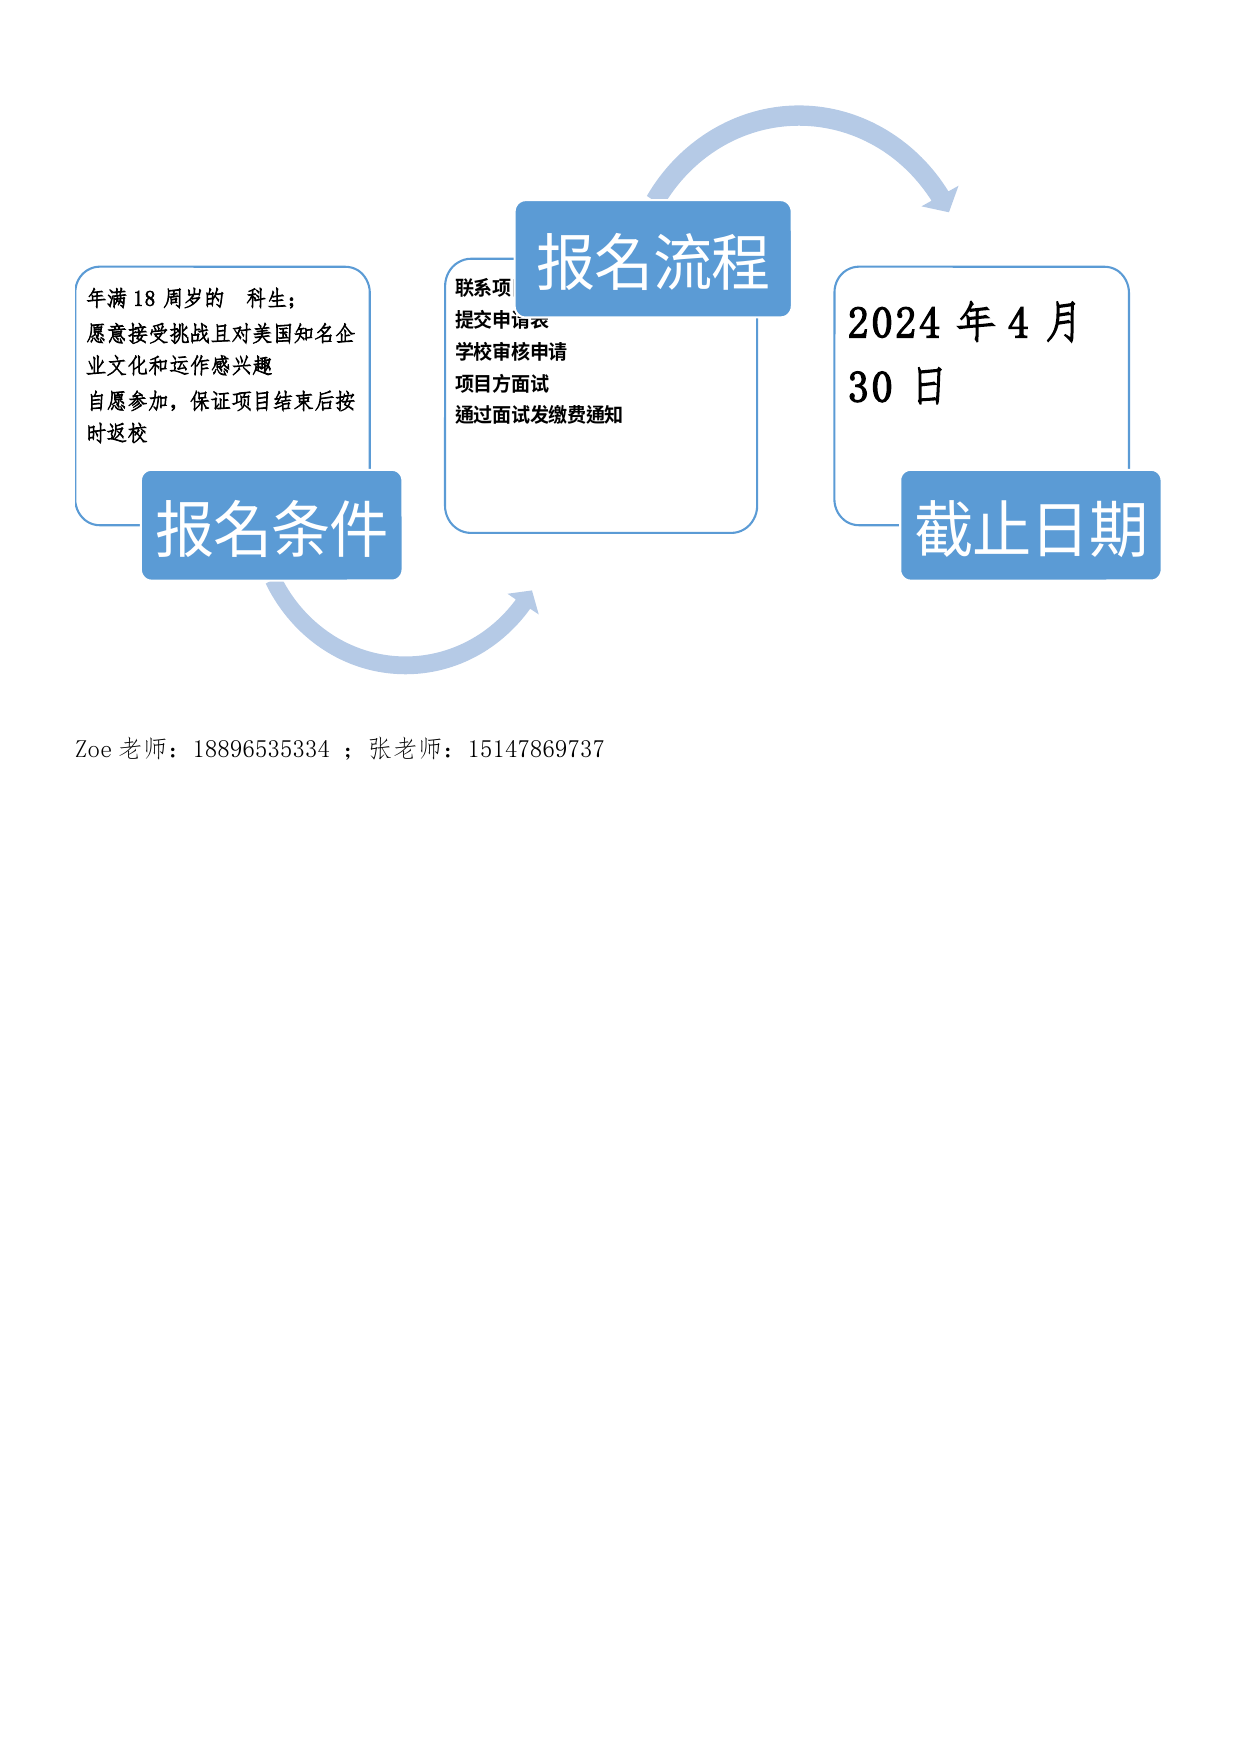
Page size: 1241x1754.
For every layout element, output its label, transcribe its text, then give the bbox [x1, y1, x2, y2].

text Zoe老师：18896535334 ；张老师：15147869737 [75, 731, 1165, 763]
